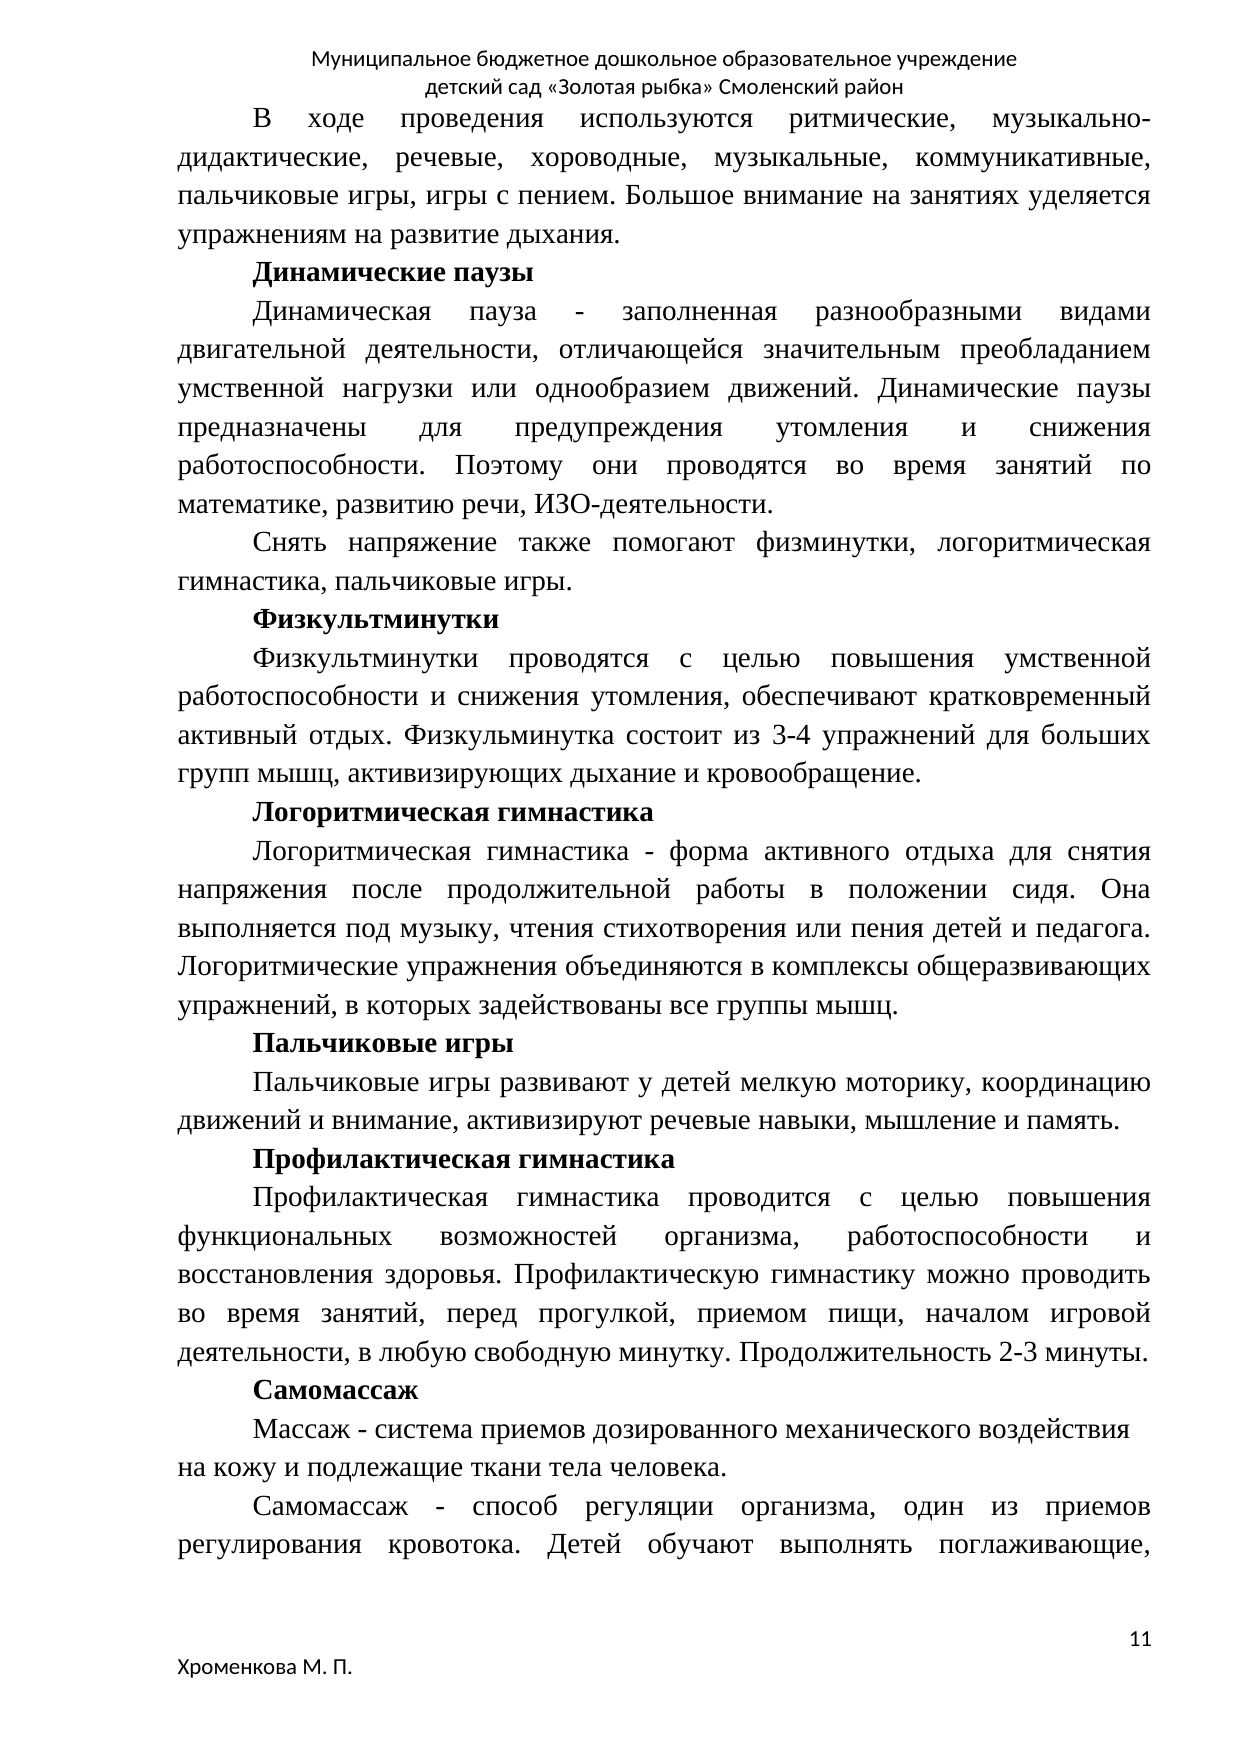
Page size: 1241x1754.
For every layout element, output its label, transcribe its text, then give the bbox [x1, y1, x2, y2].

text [177, 1488, 1152, 1560]
text Динамические паузы [177, 254, 1152, 288]
text Физкультминутки проводятся с целью повышения умственной работоспособности и снижения утомления, обеспечивают кратковременный активный отдых. Физкульминутка состоит из 3-4 упражнений для больших групп мышц, активизирующих дыхание и кровообращение. [177, 640, 1152, 789]
text Физкультминутки [177, 601, 1152, 635]
text Динамическая пауза - заполненная разнообразными видами двигательной деятельности, отличающейся значительным преобладанием умственной нагрузки или однообразием движений. Динамические паузы предназначены для предупреждения утомления и снижения работоспособности. Поэтому они проводятся во время занятий по математике, развитию речи, ИЗО-деятельности. [177, 293, 1152, 519]
text Профилактическая гимнастика [177, 1141, 1152, 1174]
text Логоритмическая гимнастика - форма активного отдыха для снятия напряжения после продолжительной работы в положении сидя. Она выполняется под музыку, чтения стихотворения или пения детей и педагога. Логоритмические упражнения объединяются в комплексы общеразвивающих упражнений, в которых задействованы все группы мышц. [177, 833, 1152, 1020]
text Снять напряжение также помогают физминутки, логоритмическая гимнастика, пальчиковые игры. [177, 524, 1152, 596]
text Самомассаж [177, 1372, 1152, 1406]
text Профилактическая гимнастика проводится с целью повышения функциональных возможностей организма, работоспособности и восстановления здоровья. Профилактическую гимнастику можно проводить во время занятий, перед прогулкой, приемом пищи, началом игровой деятельности, в любую свободную минутку. Продолжительность 2-3 минуты. [177, 1179, 1152, 1367]
text Логоритмическая гимнастика [177, 794, 1152, 828]
text Пальчиковые игры [177, 1025, 1152, 1059]
text Пальчиковые игры развивают у детей мелкую моторику, координацию движений и внимание, активизируют речевые навыки, мышление и память. [177, 1064, 1152, 1136]
text В ходе проведения используются ритмические, музыкально-дидактические, речевые, хороводные, музыкальные, коммуникативные, пальчиковые игры, игры с пением. Большое внимание на занятиях уделяется упражнениям на развитие дыхания. [177, 100, 1152, 249]
text Массаж - система приемов дозированного механического воздействия на кожу и подлежащие ткани тела человека. [177, 1411, 1152, 1483]
